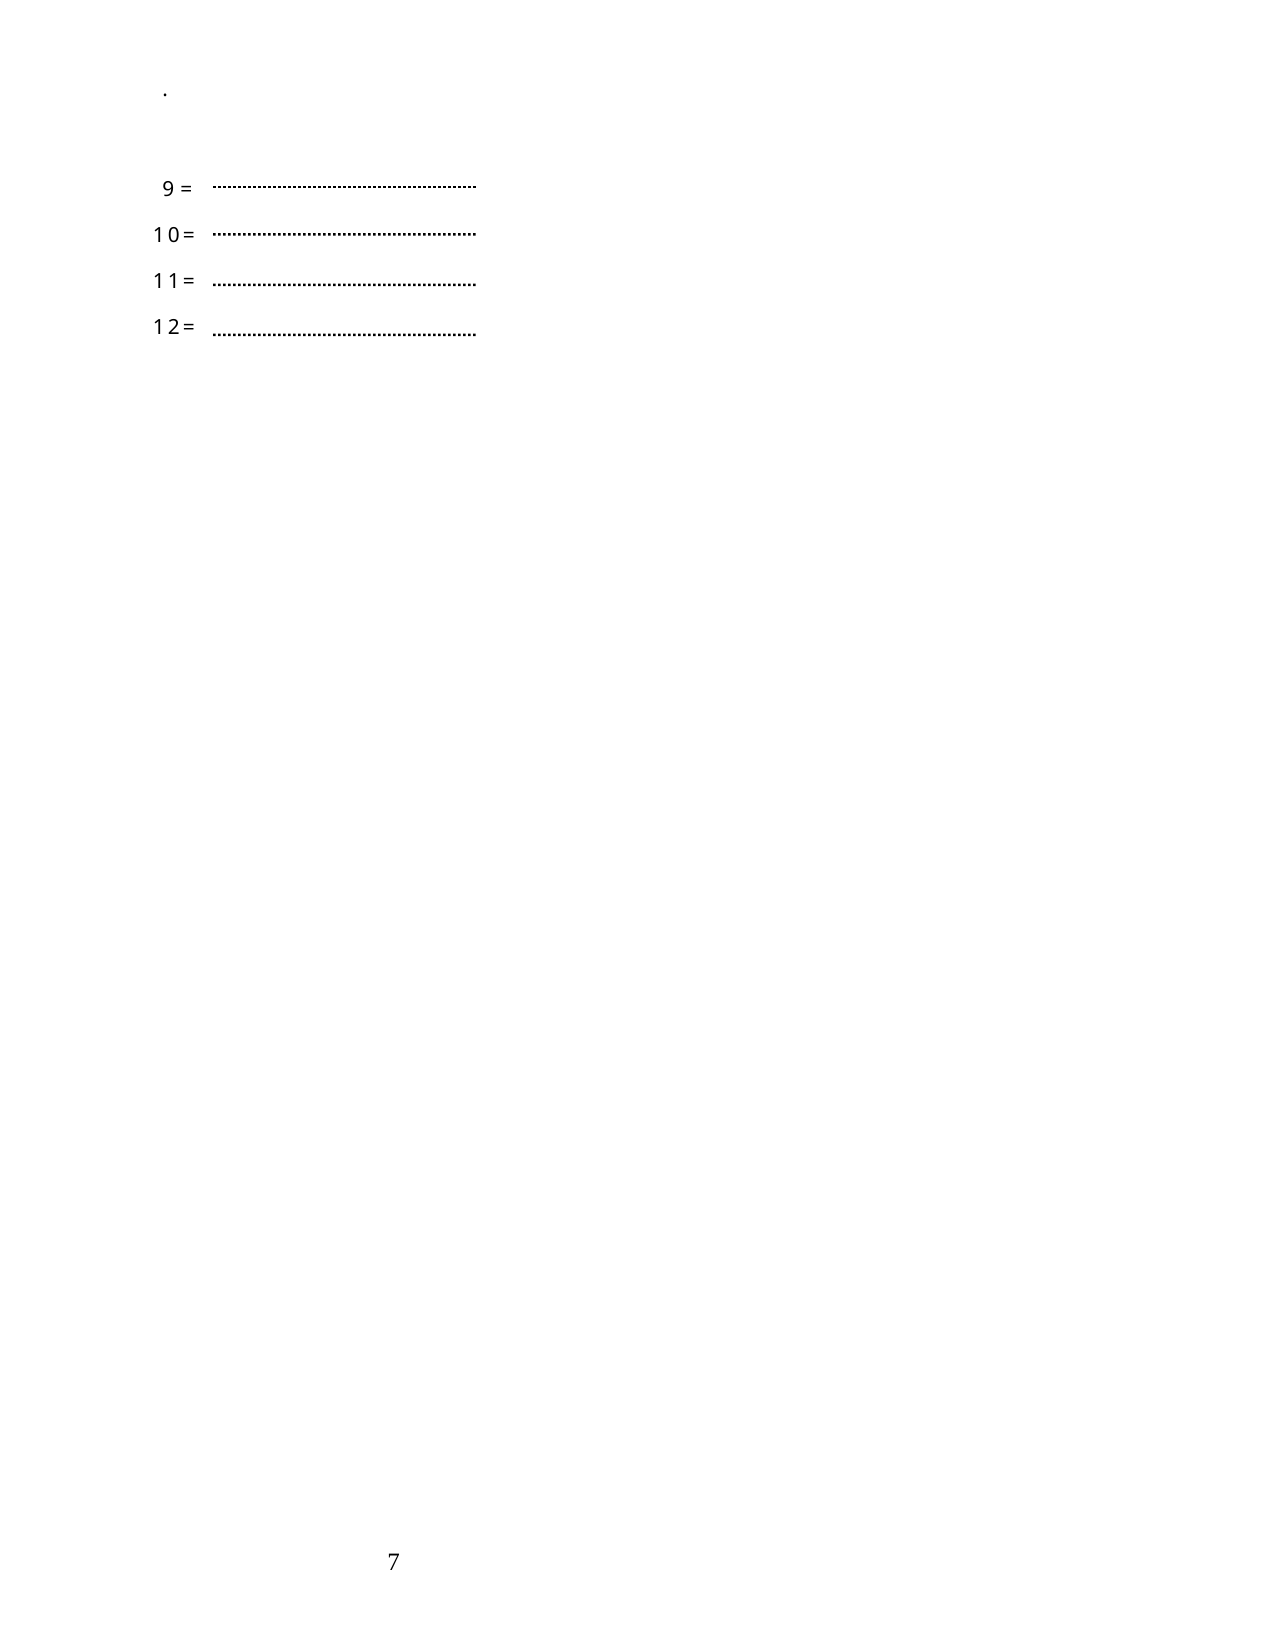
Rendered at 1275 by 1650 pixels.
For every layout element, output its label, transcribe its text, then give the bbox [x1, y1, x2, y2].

text 9= [162, 160, 624, 206]
text 11= [153, 252, 624, 298]
text 12= [153, 298, 624, 344]
text 10= [153, 206, 624, 252]
